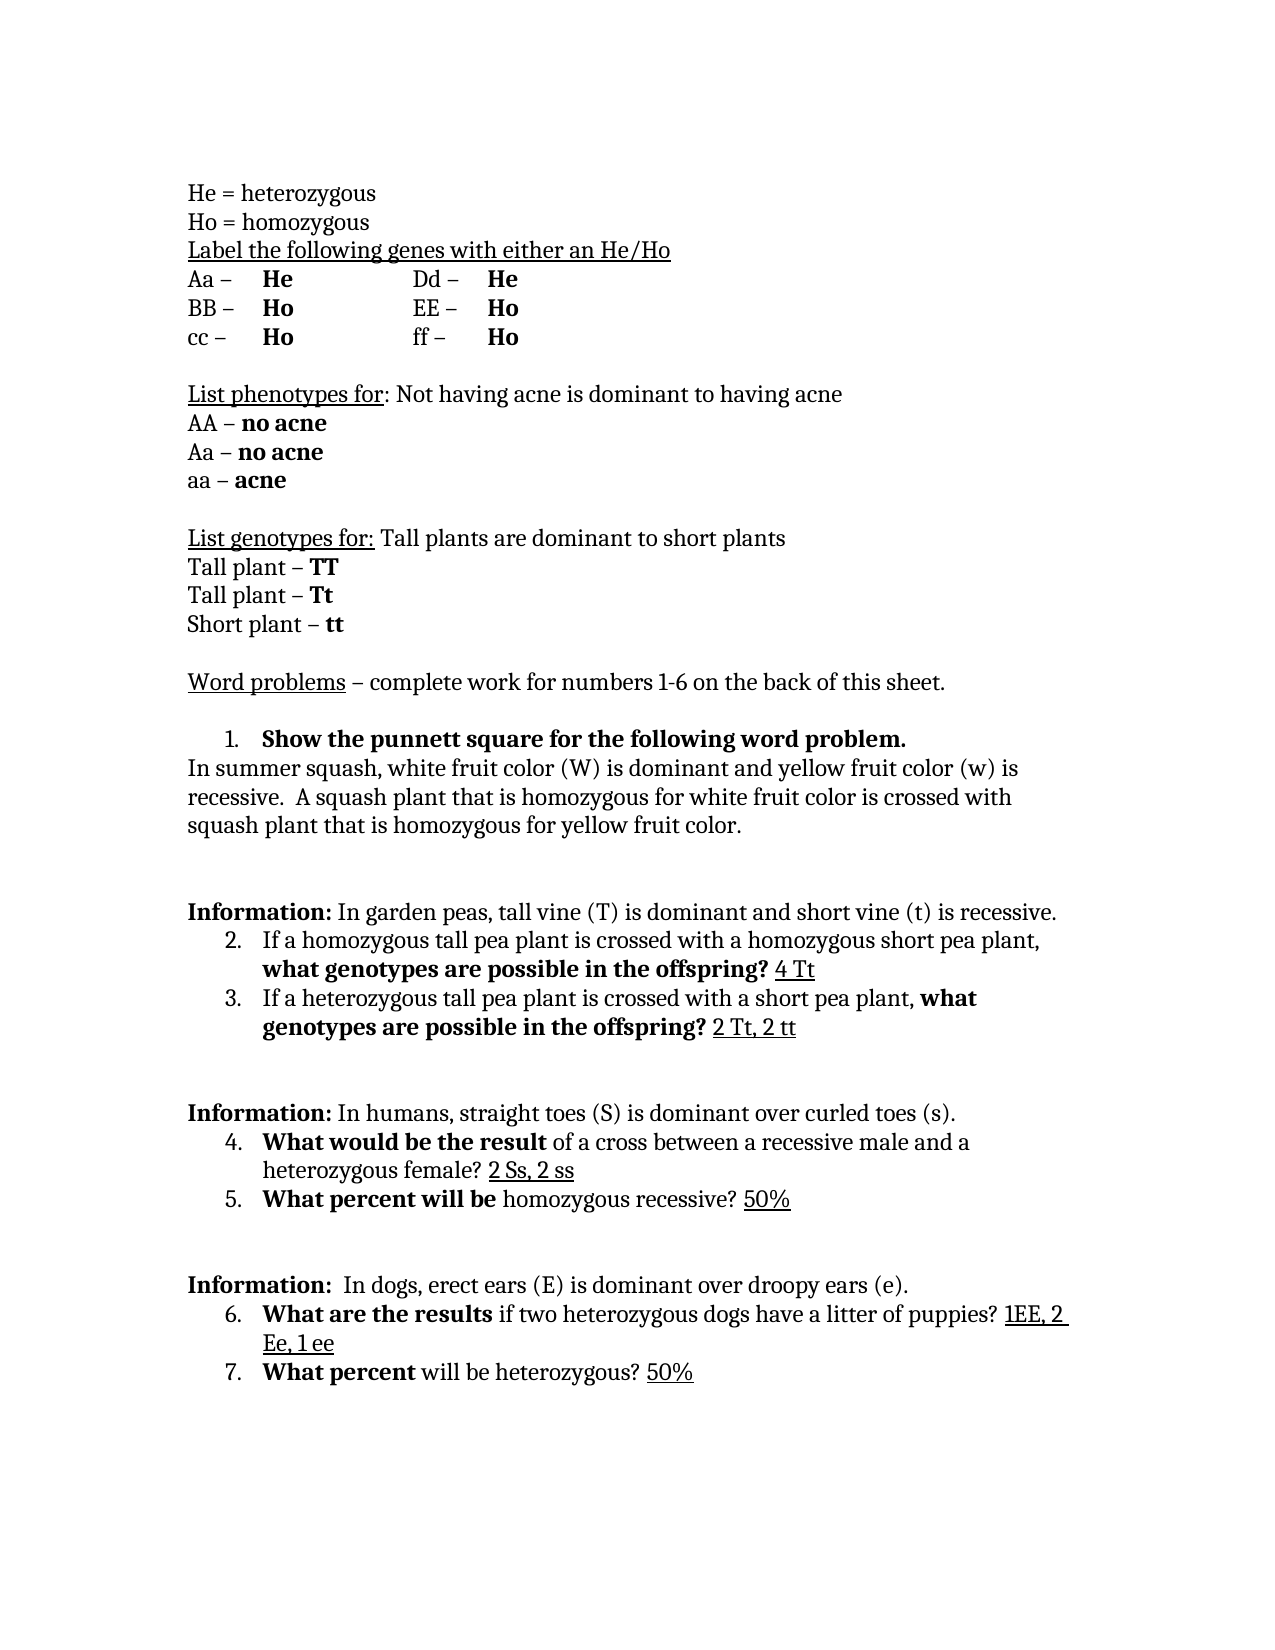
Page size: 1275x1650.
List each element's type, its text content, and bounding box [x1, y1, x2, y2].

list If a homozygous tall pea plant is crossed with a homozygous short pea plant, what genotypes are possible in the offspring? 4 Tt [225, 926, 1087, 984]
text BB – Ho EE – Ho [187, 294, 1087, 322]
text Aa – He Dd – He [187, 265, 1087, 294]
text Information: In dogs, erect ears (E) is dominant over droopy ears (e). [187, 1271, 1087, 1300]
text AA – no acne [187, 409, 1087, 437]
list What percent will be heterozygous? 50% [225, 1357, 1087, 1386]
text Word problems – complete work for numbers 1-6 on the back of this sheet. [187, 667, 1087, 696]
text In summer squash, white fruit color (W) is dominant and yellow fruit color (w) is recessive. A squash plant that is homozygous for white fruit color is crossed with squash plant that is homozygous for yellow fruit color. [187, 754, 1087, 840]
text Information: In garden peas, tall vine (T) is dominant and short vine (t) is recessive. [187, 897, 1087, 926]
text Label the following genes with either an He/Ho [187, 236, 1087, 265]
text Ho = homozygous [187, 207, 1087, 236]
text List phenotypes for: Not having acne is dominant to having acne [187, 380, 1087, 409]
text aa – acne [187, 466, 1087, 495]
list What are the results if two heterozygous dogs have a litter of puppies? 1EE, 2 Ee, 1 ee [225, 1300, 1087, 1357]
text Aa – no acne [187, 437, 1087, 466]
list What would be the result of a cross between a recessive male and a heterozygous female? 2 Ss, 2 ss [225, 1127, 1087, 1185]
text Tall plant – Tt [187, 581, 1087, 610]
text cc – Ho ff – Ho [187, 322, 1087, 351]
text Information: In humans, straight toes (S) is dominant over curled toes (s). [187, 1099, 1087, 1127]
text Tall plant – TT [187, 552, 1087, 581]
text He = heterozygous [187, 179, 1087, 207]
list What percent will be homozygous recessive? 50% [225, 1185, 1087, 1214]
list Show the punnett square for the following word problem. [225, 725, 1087, 754]
text List genotypes for: Tall plants are dominant to short plants [187, 524, 1087, 552]
text Short plant – tt [187, 610, 1087, 639]
list If a heterozygous tall pea plant is crossed with a short pea plant, what genotypes are possible in the offspring? 2 Tt, 2 tt [225, 984, 1087, 1041]
